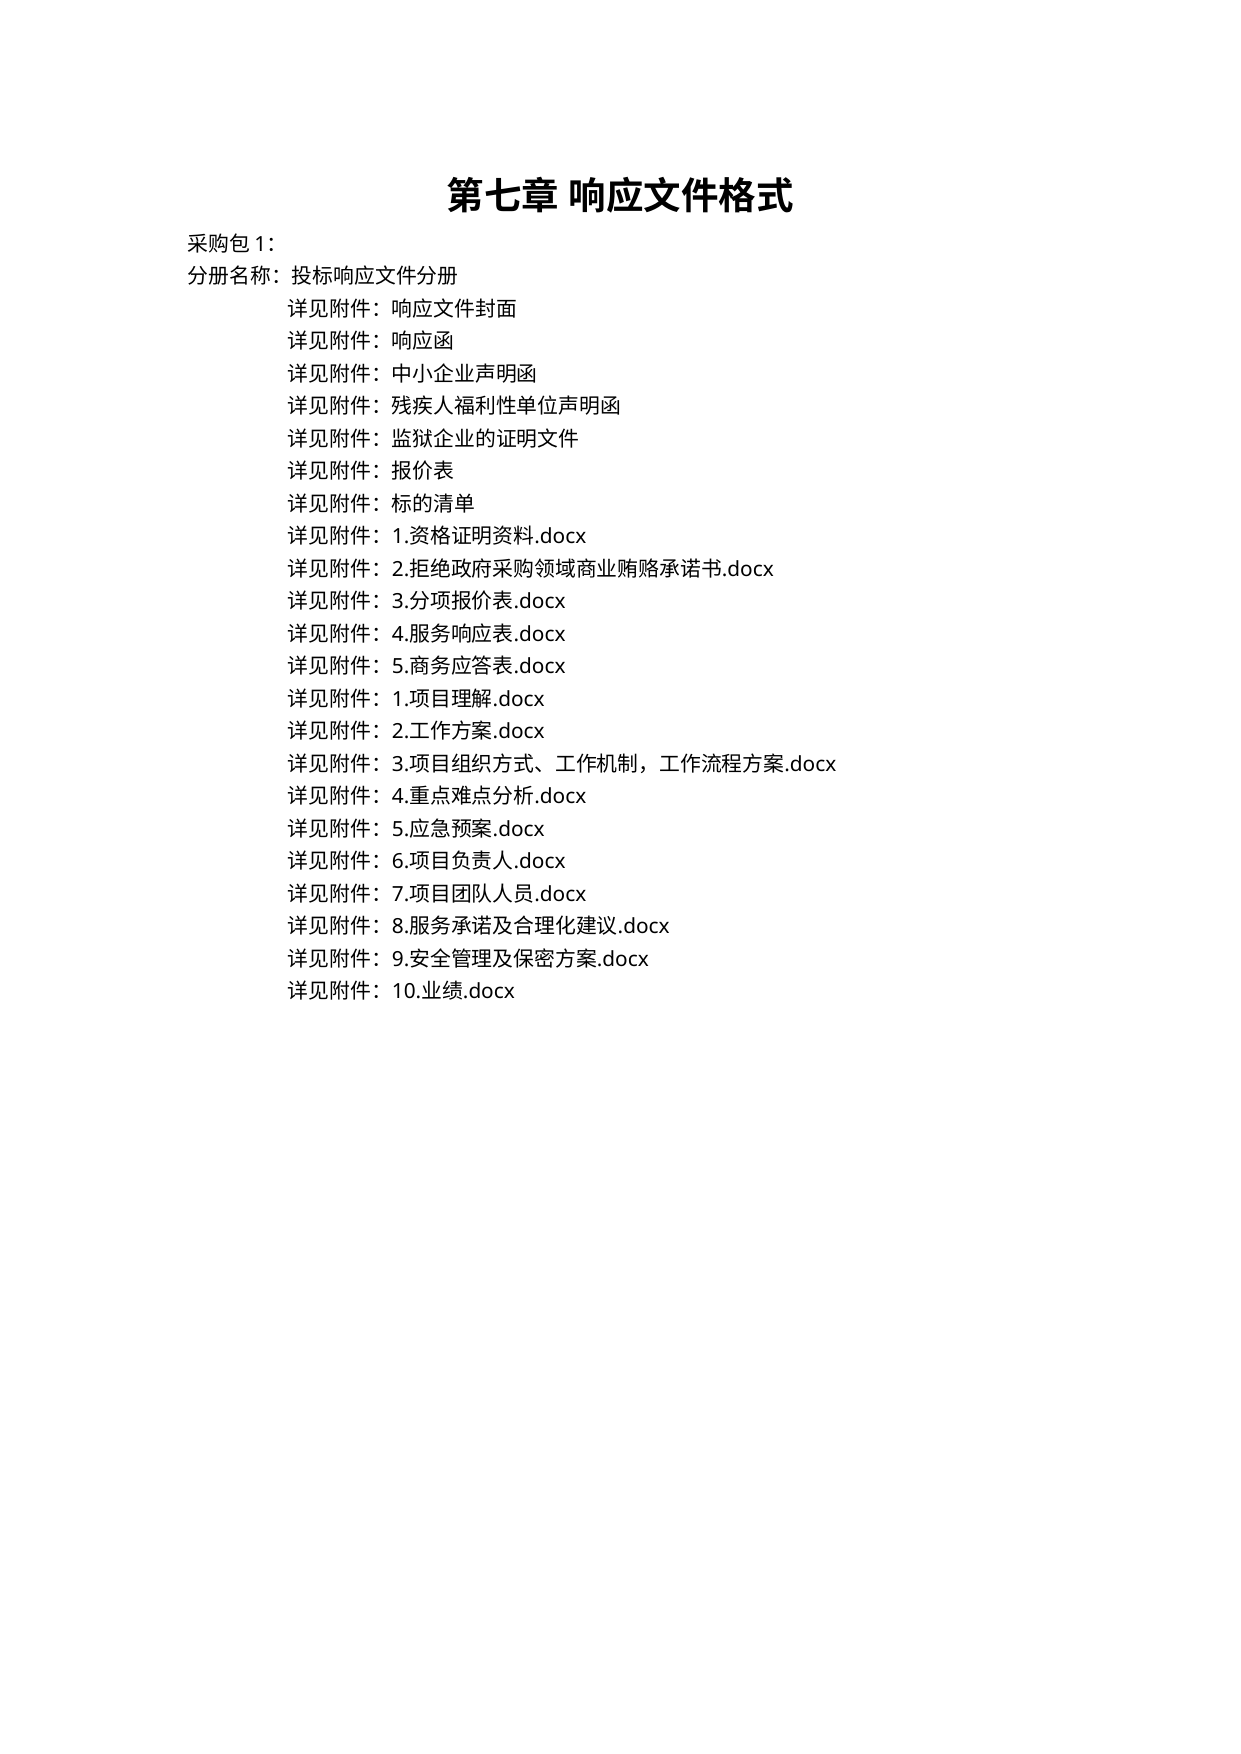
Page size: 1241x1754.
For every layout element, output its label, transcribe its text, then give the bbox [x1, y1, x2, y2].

text 详见附件：响应文件封面 [187, 292, 1053, 324]
text 详见附件：7.项目团队人员.docx [187, 877, 1053, 909]
text 详见附件：9.安全管理及保密方案.docx [187, 942, 1053, 974]
text 详见附件：2.工作方案.docx [187, 714, 1053, 747]
text 详见附件：3.项目组织方式、工作机制，工作流程方案.docx [187, 747, 1053, 779]
text 采购包1： [187, 227, 1053, 259]
text 详见附件：标的清单 [187, 487, 1053, 519]
text 详见附件：5.商务应答表.docx [187, 649, 1053, 682]
text 详见附件：10.业绩.docx [187, 974, 1053, 1007]
text 详见附件：报价表 [187, 454, 1053, 487]
text 详见附件：2.拒绝政府采购领域商业贿赂承诺书.docx [187, 552, 1053, 584]
text 详见附件：3.分项报价表.docx [187, 584, 1053, 617]
text 详见附件：响应函 [187, 324, 1053, 357]
text 详见附件：4.服务响应表.docx [187, 617, 1053, 649]
text 详见附件：6.项目负责人.docx [187, 844, 1053, 877]
text 详见附件：5.应急预案.docx [187, 812, 1053, 844]
text 第七章 响应文件格式 [187, 162, 1053, 227]
text 分册名称：投标响应文件分册 [187, 259, 1053, 292]
text 详见附件：8.服务承诺及合理化建议.docx [187, 909, 1053, 942]
text 详见附件：中小企业声明函 [187, 357, 1053, 389]
text 详见附件：1.项目理解.docx [187, 682, 1053, 714]
text 详见附件：监狱企业的证明文件 [187, 422, 1053, 454]
text 详见附件：4.重点难点分析.docx [187, 779, 1053, 812]
text 详见附件：1.资格证明资料.docx [187, 519, 1053, 552]
text 详见附件：残疾人福利性单位声明函 [187, 389, 1053, 422]
